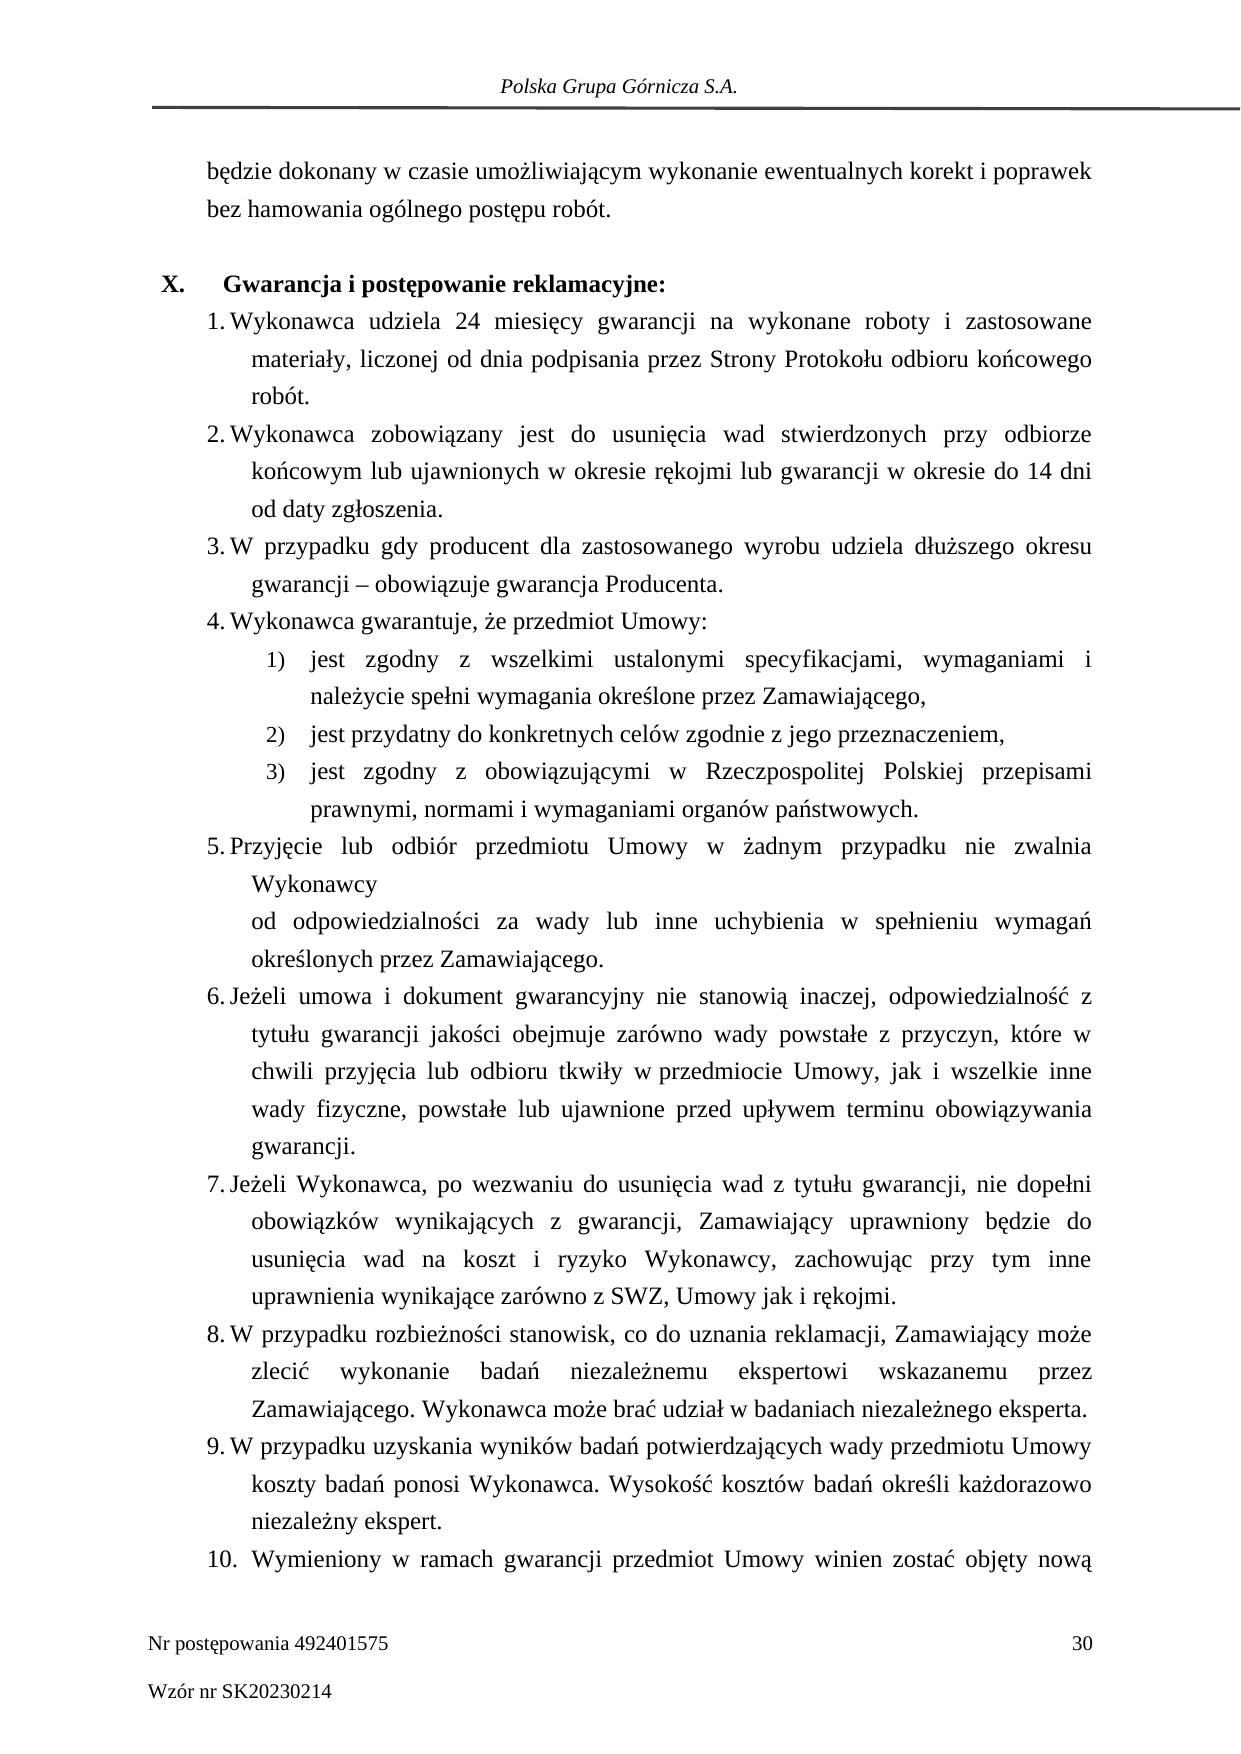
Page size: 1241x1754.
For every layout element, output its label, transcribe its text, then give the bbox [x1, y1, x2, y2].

list Jeżeli Wykonawca, po wezwaniu do usunięcia wad z tytułu gwarancji, nie dopełni obowiązków wynikających z gwarancji, Zamawiający uprawniony będzie do usunięcia wad na koszt i ryzyko Wykonawcy, zachowując przy tym inne uprawnienia wynikające zarówno z SWZ, Umowy jak i rękojmi. [207, 1160, 1093, 1310]
list Wykonawca udziela 24 miesięcy gwarancji na wykonane roboty i zastosowane materiały, liczonej od dnia podpisania przez Strony Protokołu odbioru końcowego robót. [207, 298, 1093, 410]
list Przyjęcie lub odbiór przedmiotu Umowy w żadnym przypadku nie zwalnia Wykonawcy od odpowiedzialności za wady lub inne uchybienia w spełnieniu wymagań określonych przez Zamawiającego. [207, 823, 1093, 973]
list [207, 1535, 1093, 1573]
list Wykonawca gwarantuje, że przedmiot Umowy: [207, 598, 1093, 635]
list W przypadku rozbieżności stanowisk, co do uznania reklamacji, Zamawiający może zlecić wykonanie badań niezależnemu ekspertowi wskazanemu przez Zamawiającego. Wykonawca może brać udział w badaniach niezależnego eksperta. [207, 1310, 1093, 1423]
list Wykonawca zobowiązany jest do usunięcia wad stwierdzonych przy odbiorze końcowym lub ujawnionych w okresie rękojmi lub gwarancji w okresie do 14 dni od daty zgłoszenia. [207, 410, 1093, 523]
list Jeżeli umowa i dokument gwarancyjny nie stanowią inaczej, odpowiedzialność z tytułu gwarancji jakości obejmuje zarówno wady powstałe z przyczyn, które w chwili przyjęcia lub odbioru tkwiły w przedmiocie Umowy, jak i wszelkie inne wady fizyczne, powstałe lub ujawnione przed upływem terminu obowiązywania gwarancji. [207, 973, 1093, 1160]
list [177, 148, 1093, 223]
list W przypadku gdy producent dla zastosowanego wyrobu udziela dłuższego okresu gwarancji – obowiązuje gwarancja Producenta. [207, 523, 1093, 598]
list jest zgodny z wszelkimi ustalonymi specyfikacjami, wymaganiami i należycie spełni wymagania określone przez Zamawiającego, [266, 635, 1093, 710]
list Gwarancja i postępowanie reklamacyjne: [185, 260, 1093, 298]
list W przypadku uzyskania wyników badań potwierdzających wady przedmiotu Umowy koszty badań ponosi Wykonawca. Wysokość kosztów badań określi każdorazowo niezależny ekspert. [207, 1423, 1093, 1535]
list jest zgodny z obowiązującymi w Rzeczpospolitej Polskiej przepisami prawnymi, normami i wymaganiami organów państwowych. [266, 748, 1093, 823]
list jest przydatny do konkretnych celów zgodnie z jego przeznaczeniem, [266, 710, 1093, 748]
